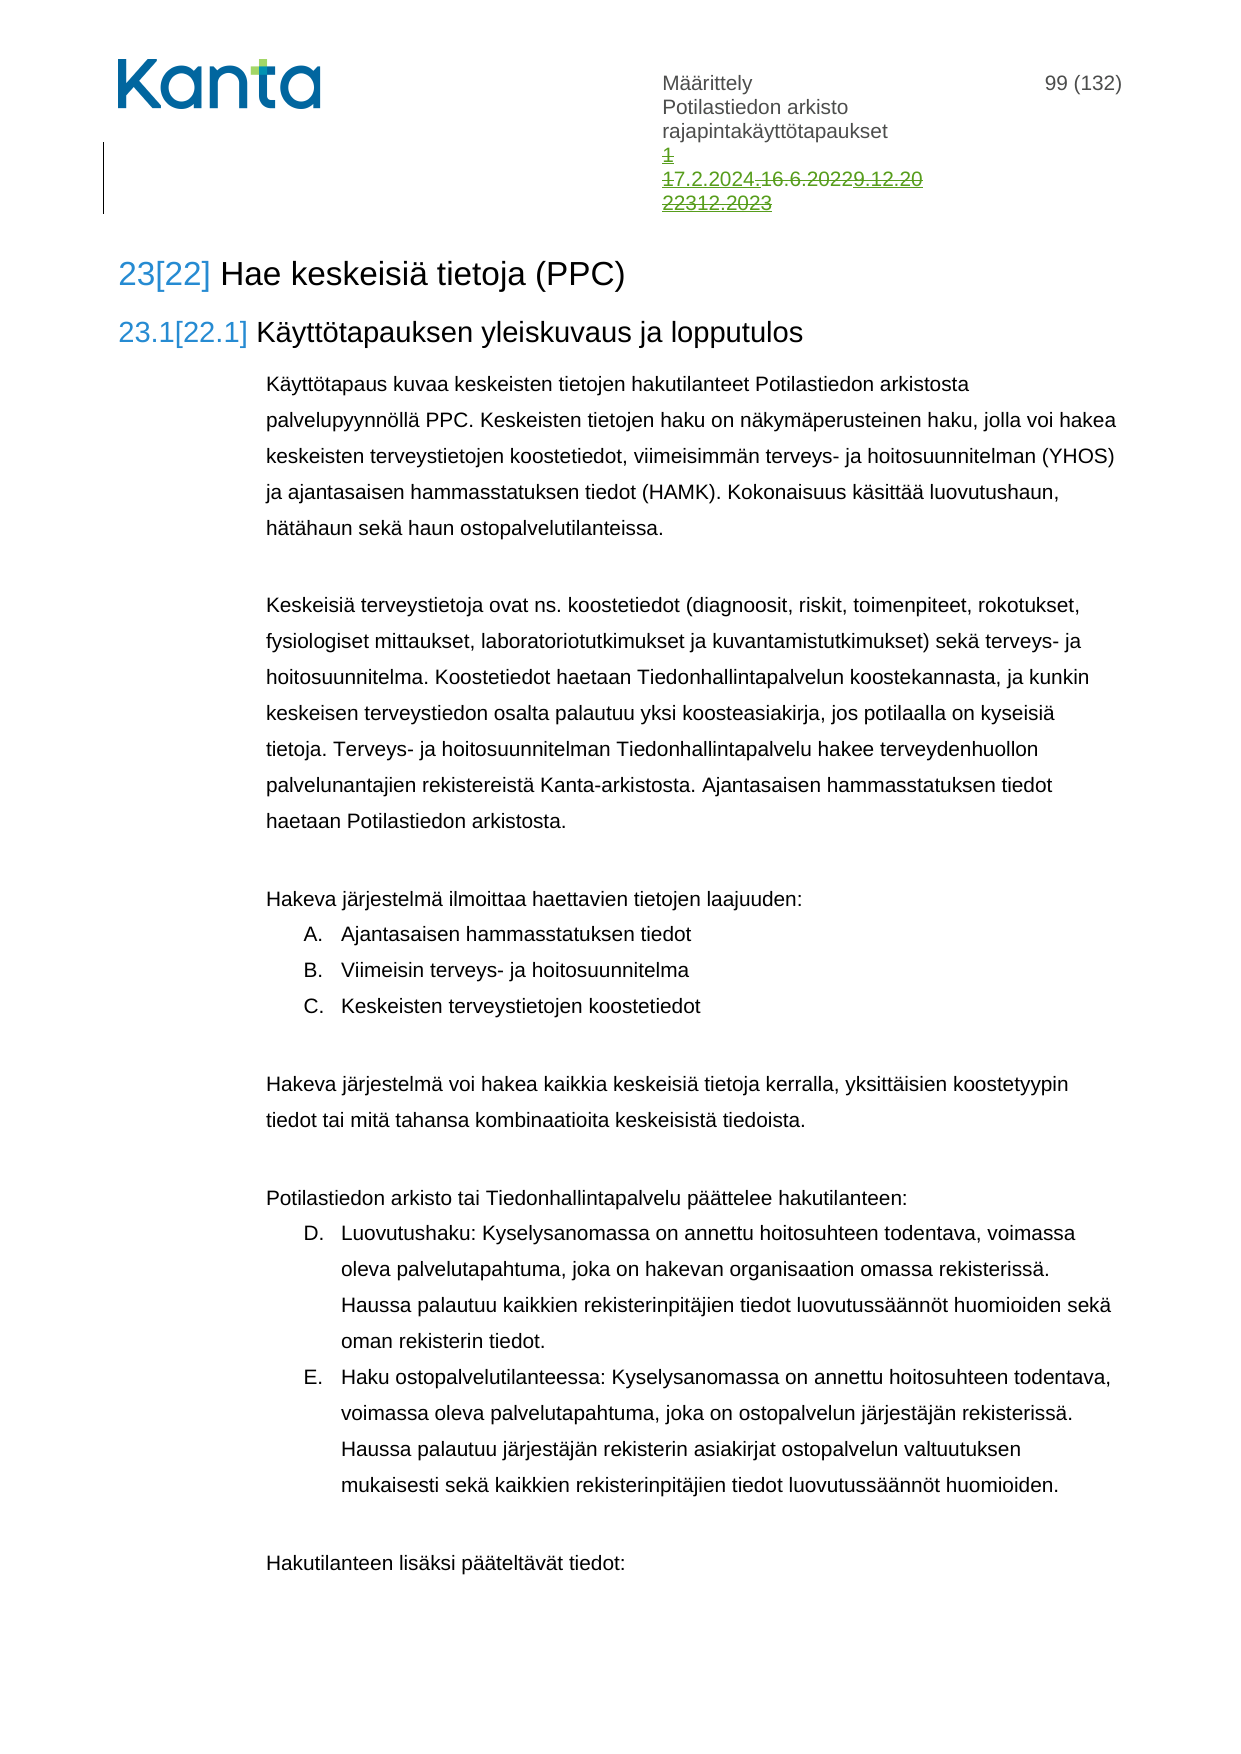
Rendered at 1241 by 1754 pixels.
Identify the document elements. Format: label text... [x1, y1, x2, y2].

list Viimeisin terveys- ja hoitosuunnitelma [303, 958, 1122, 982]
subtitle Hae keskeisiä tietoja (PPC) [118, 254, 1122, 292]
picture [118, 59, 321, 109]
text Hakeva järjestelmä voi hakea kaikkia keskeisiä tietoja kerralla, yksittäisien koostetyypin tiedot tai mitä tahansa kombinaatioita keskeisistä tiedoista. [266, 1072, 1122, 1132]
list Ajantasaisen hammasstatuksen tiedot [303, 922, 1122, 946]
text Keskeisiä terveystietoja ovat ns. koostetiedot (diagnoosit, riskit, toimenpiteet, rokotukset, fysiologiset mittaukset, laboratoriotutkimukset ja kuvantamistutkimukset) sekä terveys- ja hoitosuunnitelma. Koostetiedot haetaan Tiedonhallintapalvelun koostekannasta, ja kunkin keskeisen terveystiedon osalta palautuu yksi koosteasiakirja, jos potilaalla on kyseisiä tietoja. Terveys- ja hoitosuunnitelman Tiedonhallintapalvelu hakee terveydenhuollon palvelunantajien rekistereistä Kanta-arkistosta. Ajantasaisen hammasstatuksen tiedot haetaan Potilastiedon arkistosta. [266, 593, 1122, 833]
list Haku ostopalvelutilanteessa: Kyselysanomassa on annettu hoitosuhteen todentava, voimassa oleva palvelutapahtuma, joka on ostopalvelun järjestäjän rekisterissä. Haussa palautuu järjestäjän rekisterin asiakirjat ostopalvelun valtuutuksen mukaisesti sekä kaikkien rekisterinpitäjien tiedot luovutussäännöt huomioiden. [303, 1365, 1122, 1497]
list Luovutushaku: Kyselysanomassa on annettu hoitosuhteen todentava, voimassa oleva palvelutapahtuma, joka on hakevan organisaation omassa rekisterissä. Haussa palautuu kaikkien rekisterinpitäjien tiedot luovutussäännöt huomioiden sekä oman rekisterin tiedot. [303, 1221, 1122, 1353]
text Potilastiedon arkisto tai Tiedonhallintapalvelu päättelee hakutilanteen: [266, 1185, 1122, 1209]
text Hakutilanteen lisäksi pääteltävät tiedot: [266, 1550, 1122, 1574]
text Käyttötapaus kuvaa keskeisten tietojen hakutilanteet Potilastiedon arkistosta palvelupyynnöllä PPC. Keskeisten tietojen haku on näkymäperusteinen haku, jolla voi hakea keskeisten terveystietojen koostetiedot, viimeisimmän terveys- ja hoitosuunnitelman (YHOS) ja ajantasaisen hammasstatuksen tiedot (HAMK). Kokonaisuus käsittää luovutushaun, hätähaun sekä haun ostopalvelutilanteissa. [266, 372, 1122, 539]
subtitle Käyttötapauksen yleiskuvaus ja lopputulos [118, 315, 1122, 349]
list Keskeisten terveystietojen koostetiedot [303, 994, 1122, 1018]
text Hakeva järjestelmä ilmoittaa haettavien tietojen laajuuden: [266, 886, 1122, 910]
